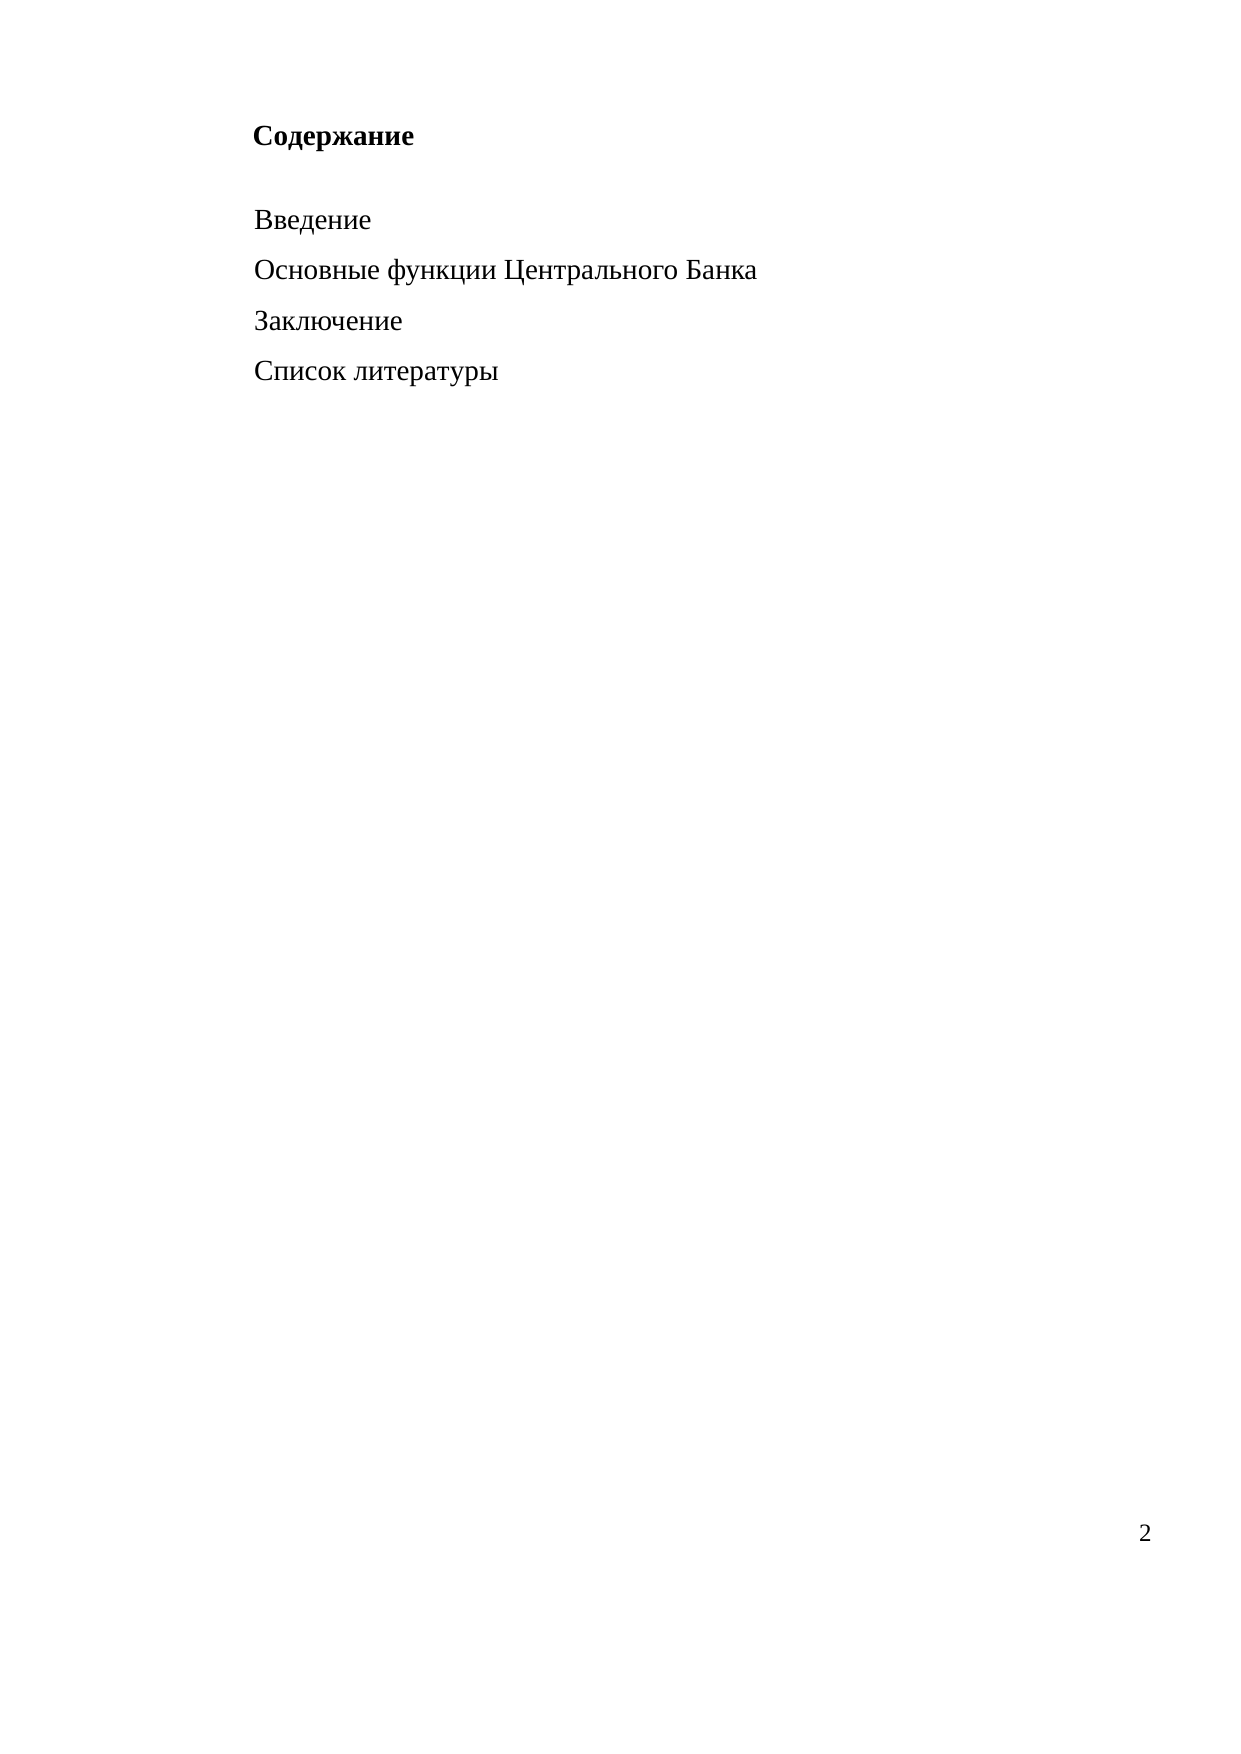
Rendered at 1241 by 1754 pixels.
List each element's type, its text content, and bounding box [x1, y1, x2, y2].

text Список литературы [177, 353, 1152, 386]
subtitle Заключение [177, 303, 1152, 336]
text Содержание [177, 118, 1152, 152]
subtitle Введение [177, 202, 1152, 236]
subtitle Основные функции Центрального Банка [177, 252, 1152, 286]
